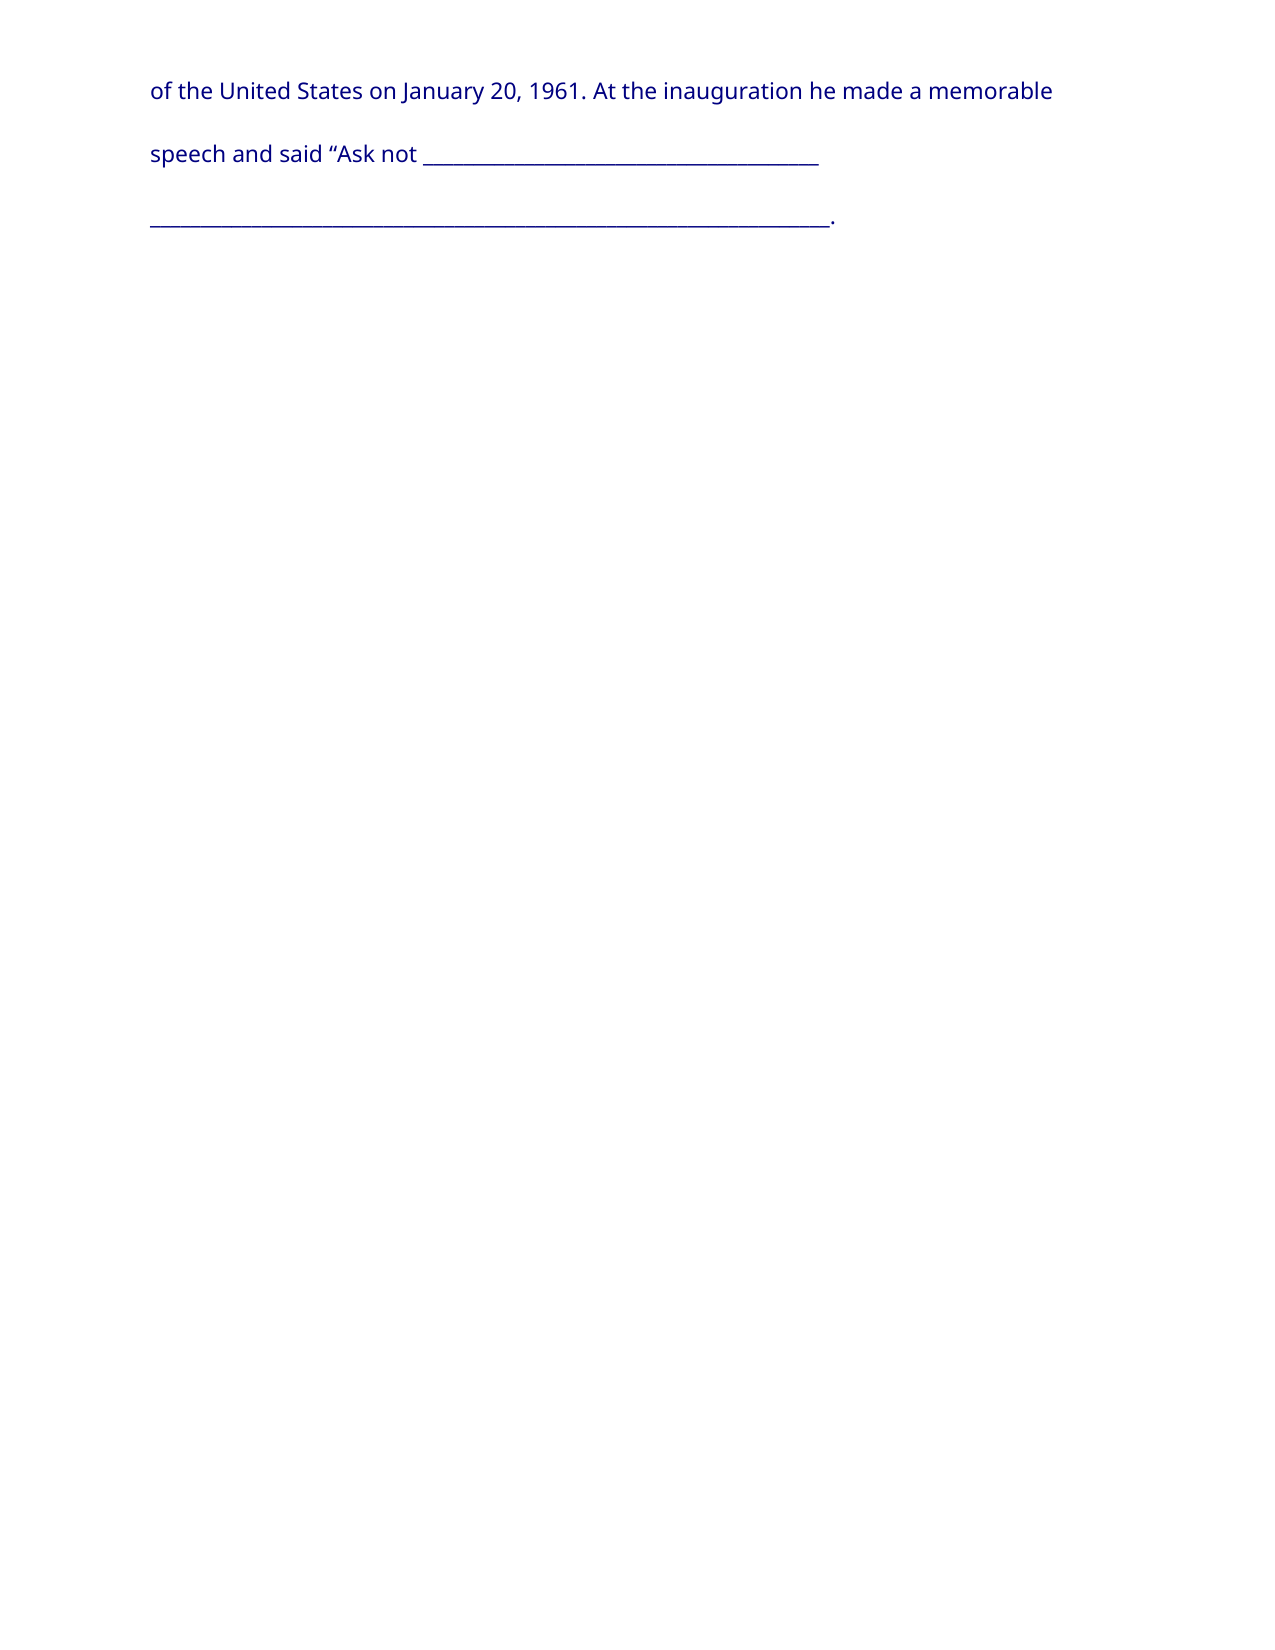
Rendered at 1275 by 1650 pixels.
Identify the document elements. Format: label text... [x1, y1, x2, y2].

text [150, 75, 1125, 169]
text ___________________________________________________________________. [150, 200, 1125, 231]
